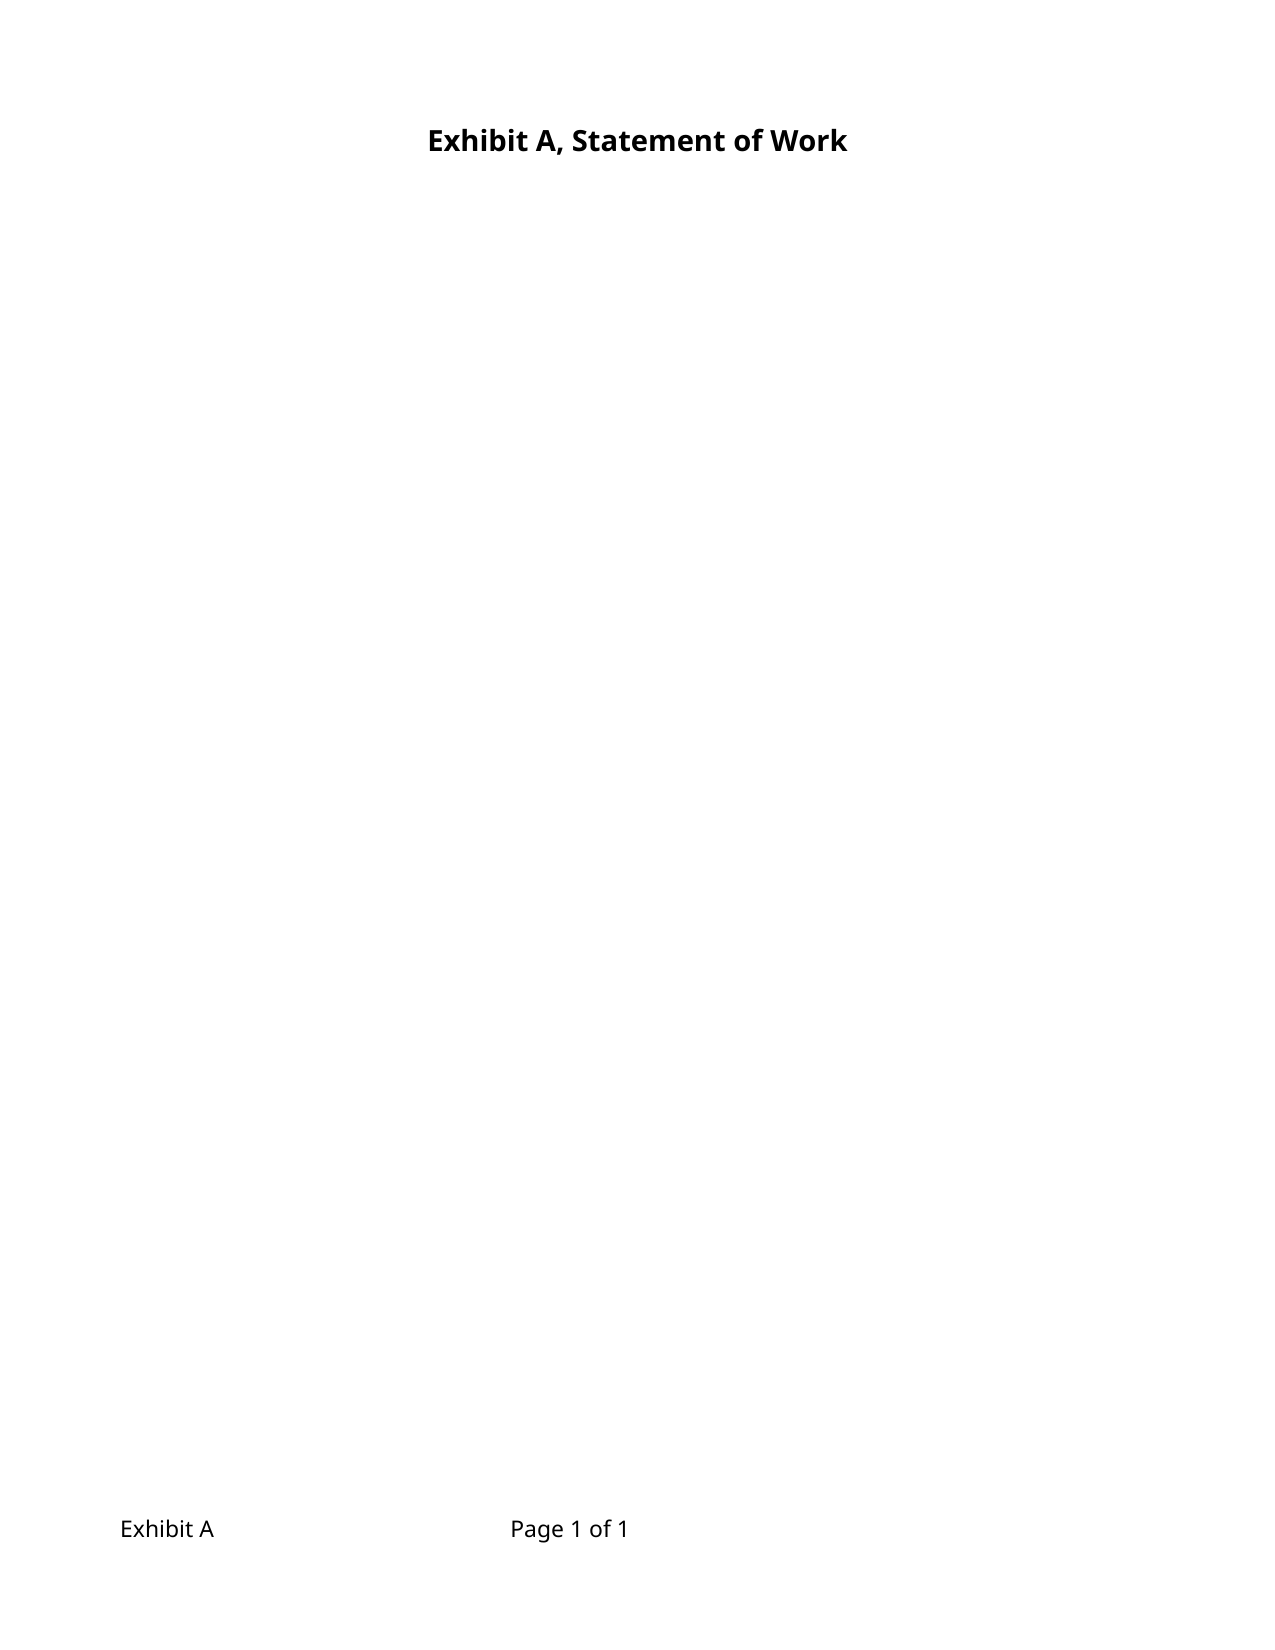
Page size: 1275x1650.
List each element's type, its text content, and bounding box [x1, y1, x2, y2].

subtitle Exhibit A, Statement of Work [120, 120, 1155, 160]
